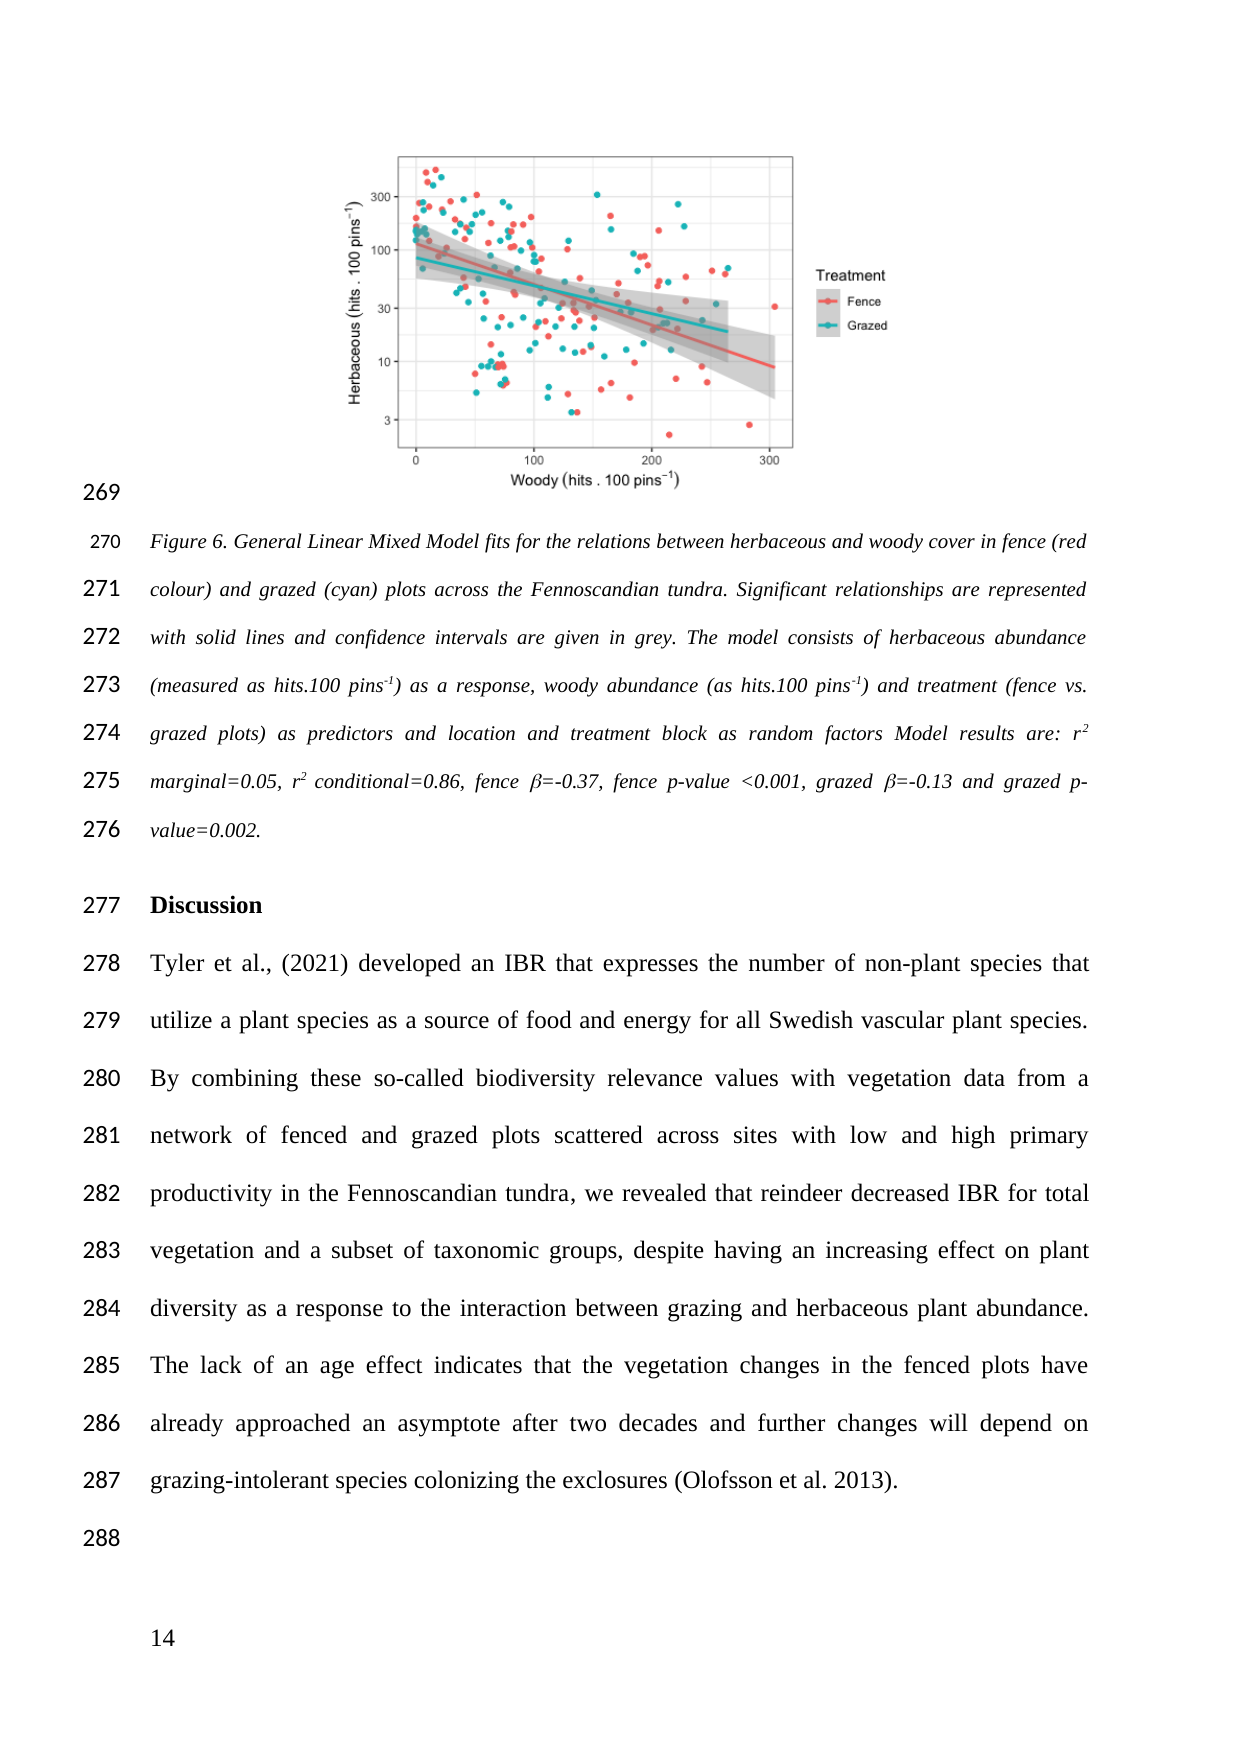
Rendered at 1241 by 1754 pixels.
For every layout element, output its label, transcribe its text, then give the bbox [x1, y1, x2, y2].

text developed an IBR that expresses the number of non-plant species that utilize a plant species as a source of food and energy for all Swedish vascular plant species. By combining these so-called biodiversity relevance values with vegetation data from a network of fenced and grazed plots scattered across sites with low and high primary productivity in the Fennoscandian tundra, we revealed that reindeer decreased IBR for total vegetation and a subset of taxonomic groups, despite having an increasing effect on plant diversity as a response to the interaction between grazing and herbaceous plant abundance. The lack of an age effect indicates that the vegetation changes in the fenced plots have already approached an asymptote after two decades and further changes will depend on grazing-intolerant species colonizing the exclosures . [150, 948, 1090, 1494]
picture [337, 150, 903, 500]
text Figure 6. General Linear Mixed Model fits for the relations between herbaceous and woody cover in fence (red colour) and grazed (cyan) plots across the Fennoscandian tundra. Significant relationships are represented with solid lines and confidence intervals are given in grey. The model consists of herbaceous abundance (measured as hits.100 pins-1) as a response, woody abundance (as hits.100 pins-1) and treatment (fence vs. grazed plots) as predictors and location and treatment block as random factors Model results are: r2 marginal=0.05, r2 conditional=0.86, fence b=-0.37, fence p-value <0.001, grazed b=-0.13 and grazed p-value=0.002. [150, 529, 1090, 842]
subtitle Discussion [150, 891, 1090, 919]
